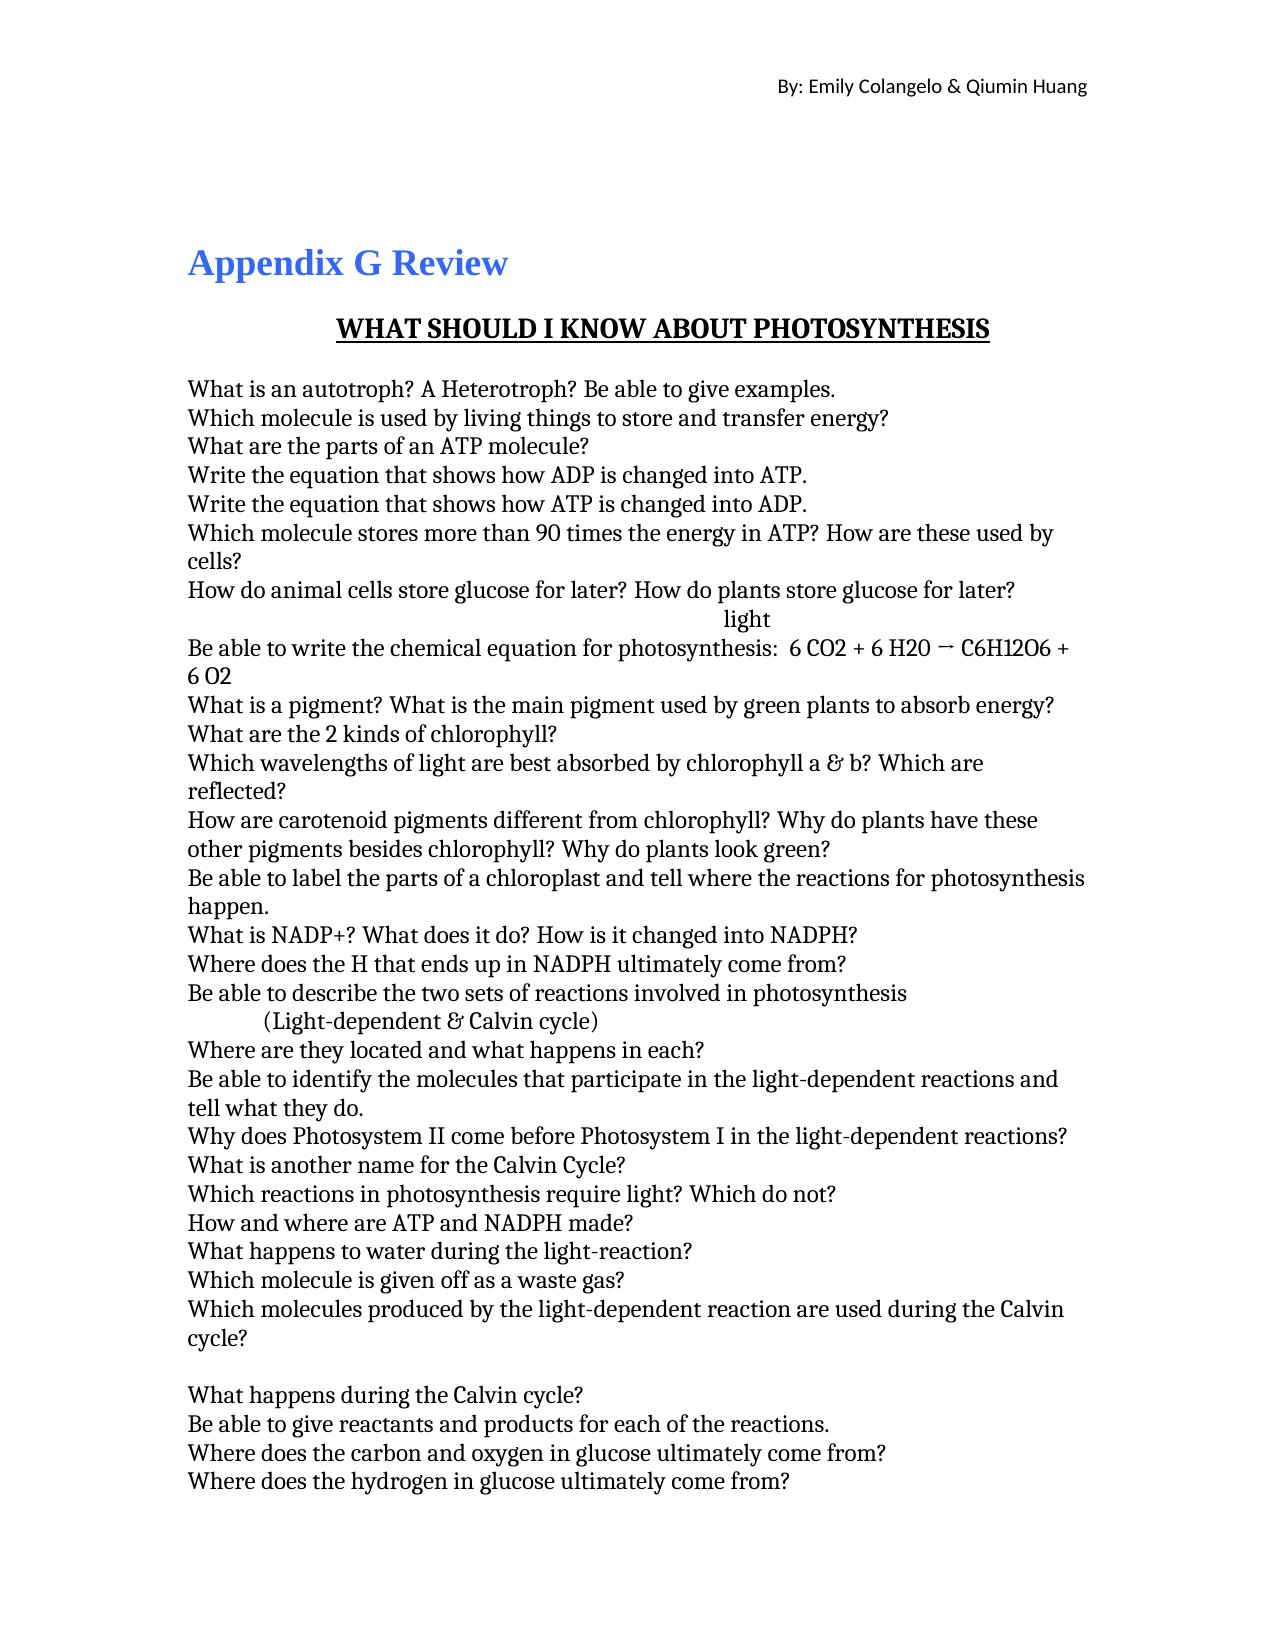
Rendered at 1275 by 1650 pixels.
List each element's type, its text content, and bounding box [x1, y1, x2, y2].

text What happens during the Calvin cycle? [187, 1381, 1087, 1410]
text What is another name for the Calvin Cycle? [187, 1151, 1087, 1180]
text Write the equation that shows how ATP is changed into ADP. [187, 490, 1087, 518]
text How do animal cells store glucose for later? How do plants store glucose for later? [187, 576, 1087, 605]
text Which molecule is used by living things to store and transfer energy? [187, 403, 1087, 432]
text Which molecules produced by the light-dependent reaction are used during the Calvin cycle? [187, 1295, 1087, 1352]
text Where does the hydrogen in glucose ultimately come from? [187, 1467, 1087, 1496]
text light [187, 605, 1087, 633]
text Be able to describe the two sets of reactions involved in photosynthesis (Light-dependent & Calvin cycle) [187, 978, 1087, 1036]
text WHAT SHOULD I KNOW ABOUT PHOTOSYNTHESIS [187, 312, 1087, 346]
text Where does the H that ends up in NADPH ultimately come from? [187, 950, 1087, 978]
text Be able to label the parts of a chloroplast and tell where the reactions for photosynthesis happen. [187, 863, 1087, 921]
text Be able to identify the molecules that participate in the light-dependent reactions and tell what they do. [187, 1065, 1087, 1122]
text Where are they located and what happens in each? [187, 1036, 1087, 1065]
text What are the 2 kinds of chlorophyll? [187, 720, 1087, 748]
text How and where are ATP and NADPH made? [187, 1208, 1087, 1237]
text Which reactions in photosynthesis require light? Which do not? [187, 1180, 1087, 1208]
text What are the parts of an ATP molecule? [187, 432, 1087, 461]
text What happens to water during the light-reaction? [187, 1237, 1087, 1266]
text What is a pigment? What is the main pigment used by green plants to absorb energy? [187, 691, 1087, 720]
subtitle Appendix G Review [187, 240, 1087, 283]
text Why does Photosystem II come before Photosystem I in the light-dependent reactions? [187, 1122, 1087, 1151]
text What is NADP+? What does it do? How is it changed into NADPH? [187, 921, 1087, 950]
text Write the equation that shows how ADP is changed into ATP. [187, 461, 1087, 490]
text What is an autotroph? A Heterotroph? Be able to give examples. [187, 375, 1087, 403]
text Be able to write the chemical equation for photosynthesis: 6 CO2 + 6 H20 → C6H12O6 + 6 O2 [187, 633, 1087, 691]
text Which wavelengths of light are best absorbed by chlorophyll a & b? Which are reflected? [187, 748, 1087, 806]
text How are carotenoid pigments different from chlorophyll? Why do plants have these other pigments besides chlorophyll? Why do plants look green? [187, 806, 1087, 863]
text Where does the carbon and oxygen in glucose ultimately come from? [187, 1438, 1087, 1467]
text Which molecule is given off as a waste gas? [187, 1266, 1087, 1295]
text Which molecule stores more than 90 times the energy in ATP? How are these used by cells? [187, 518, 1087, 576]
text Be able to give reactants and products for each of the reactions. [187, 1410, 1087, 1438]
